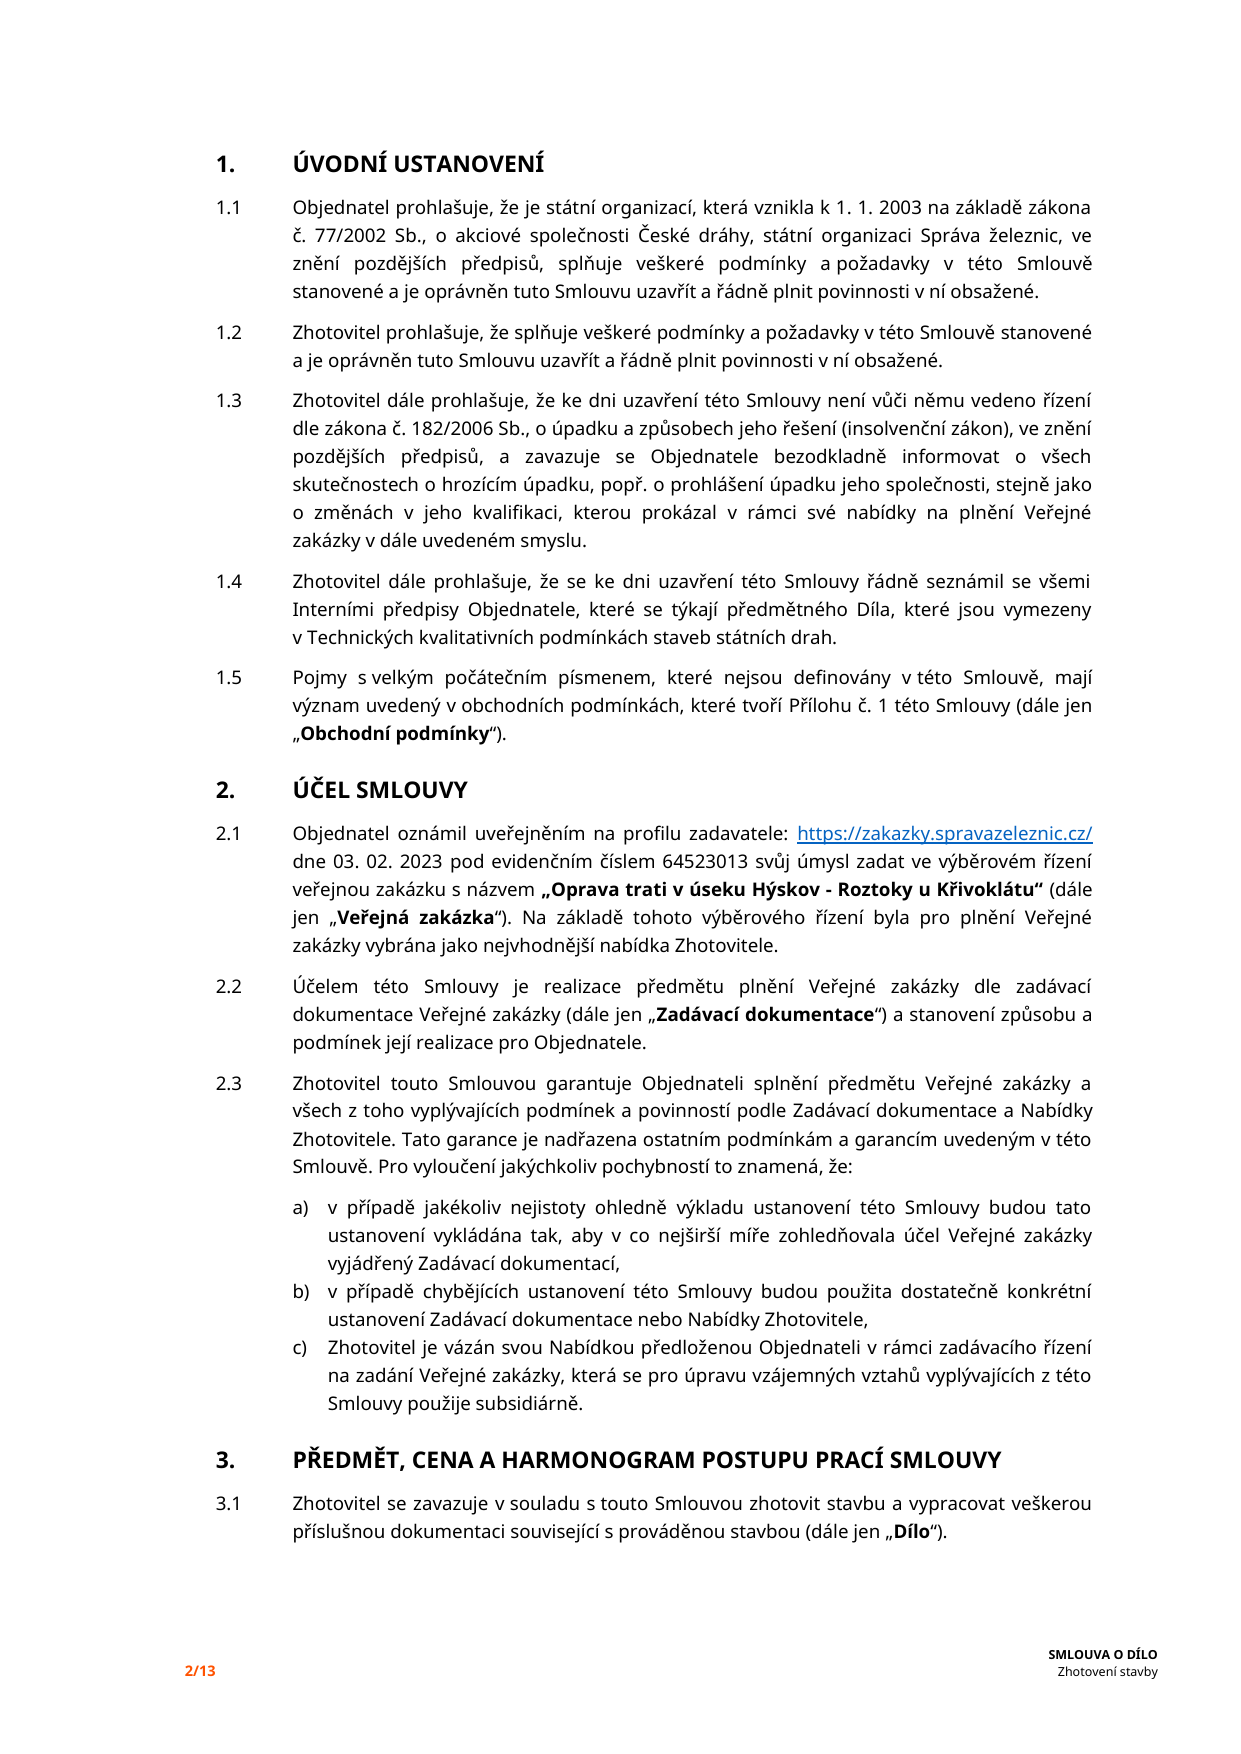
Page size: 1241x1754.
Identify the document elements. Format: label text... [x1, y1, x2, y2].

text ÚVODNÍ USTANOVENÍ [216, 147, 1093, 179]
text Zhotovitel dále prohlašuje, že ke dni uzavření této Smlouvy není vůči němu vedeno řízení dle zákona č. 182/2006 Sb., o úpadku a způsobech jeho řešení (insolvenční zákon), ve znění pozdějších předpisů, a zavazuje se Objednatele bezodkladně informovat o všech skutečnostech o hrozícím úpadku, popř. o prohlášení úpadku jeho společnosti, stejně jako o změnách v jeho kvalifikaci, kterou prokázal v rámci své nabídky na plnění Veřejné zakázky v dále uvedeném smyslu. [216, 387, 1093, 553]
text Zhotovitel dále prohlašuje, že se ke dni uzavření této Smlouvy řádně seznámil se všemi Interními předpisy Objednatele, které se týkají předmětného Díla, které jsou vymezeny v Technických kvalitativních podmínkách staveb státních drah. [216, 568, 1093, 650]
text Účelem této Smlouvy je realizace předmětu plnění Veřejné zakázky dle zadávací dokumentace Veřejné zakázky (dále jen „Zadávací dokumentace“) a stanovení způsobu a podmínek její realizace pro Objednatele. [216, 973, 1093, 1055]
text Zhotovitel touto Smlouvou garantuje Objednateli splnění předmětu Veřejné zakázky a všech z toho vyplývajících podmínek a povinností podle Zadávací dokumentace a Nabídky Zhotovitele. Tato garance je nadřazena ostatním podmínkám a garancím uvedeným v této Smlouvě. Pro vyloučení jakýchkoliv pochybností to znamená, že: [216, 1070, 1093, 1179]
text PŘEDMĚT, CENA A HARMONOGRAM POSTUPU PRACÍ SMLOUVY [216, 1443, 1093, 1475]
text Objednatel oznámil uveřejněním na profilu zadavatele: https://zakazky.spravazeleznic.cz/ dne 03. 02. 2023 pod evidenčním číslem 64523013 svůj úmysl zadat ve výběrovém řízení veřejnou zakázku s názvem „Oprava trati v úseku Hýskov - Roztoky u Křivoklátu“ (dále jen „Veřejná zakázka“). Na základě tohoto výběrového řízení byla pro plnění Veřejné zakázky vybrána jako nejvhodnější nabídka Zhotovitele. [216, 821, 1093, 958]
text Zhotovitel prohlašuje, že splňuje veškeré podmínky a požadavky v této Smlouvě stanovené a je oprávněn tuto Smlouvu uzavřít a řádně plnit povinnosti v ní obsažené. [216, 319, 1093, 372]
text Pojmy s velkým počátečním písmenem, které nejsou definovány v této Smlouvě, mají význam uvedený v obchodních podmínkách, které tvoří Přílohu č. 1 této Smlouvy (dále jen „Obchodní podmínky“). [216, 665, 1093, 746]
text Zhotovitel je vázán svou Nabídkou předloženou Objednateli v rámci zadávacího řízení na zadání Veřejné zakázky, která se pro úpravu vzájemných vztahů vyplývajících z této Smlouvy použije subsidiárně. [292, 1334, 1093, 1416]
text v případě chybějících ustanovení této Smlouvy budou použita dostatečně konkrétní ustanovení Zadávací dokumentace nebo Nabídky Zhotovitele, [292, 1278, 1093, 1332]
text v případě jakékoliv nejistoty ohledně výkladu ustanovení této Smlouvy budou tato ustanovení vykládána tak, aby v co nejširší míře zohledňovala účel Veřejné zakázky vyjádřený Zadávací dokumentací, [292, 1194, 1093, 1276]
text Zhotovitel se zavazuje v souladu s touto Smlouvou zhotovit stavbu a vypracovat veškerou příslušnou dokumentaci související s prováděnou stavbou (dále jen „Dílo“). [216, 1490, 1093, 1544]
text ÚČEL SMLOUVY [216, 774, 1093, 805]
text Objednatel prohlašuje, že je státní organizací, která vznikla k 1. 1. 2003 na základě zákona č. 77/2002 Sb., o akciové společnosti České dráhy, státní organizaci Správa železnic, ve znění pozdějších předpisů, splňuje veškeré podmínky a požadavky v této Smlouvě stanovené a je oprávněn tuto Smlouvu uzavřít a řádně plnit povinnosti v ní obsažené. [216, 194, 1093, 304]
